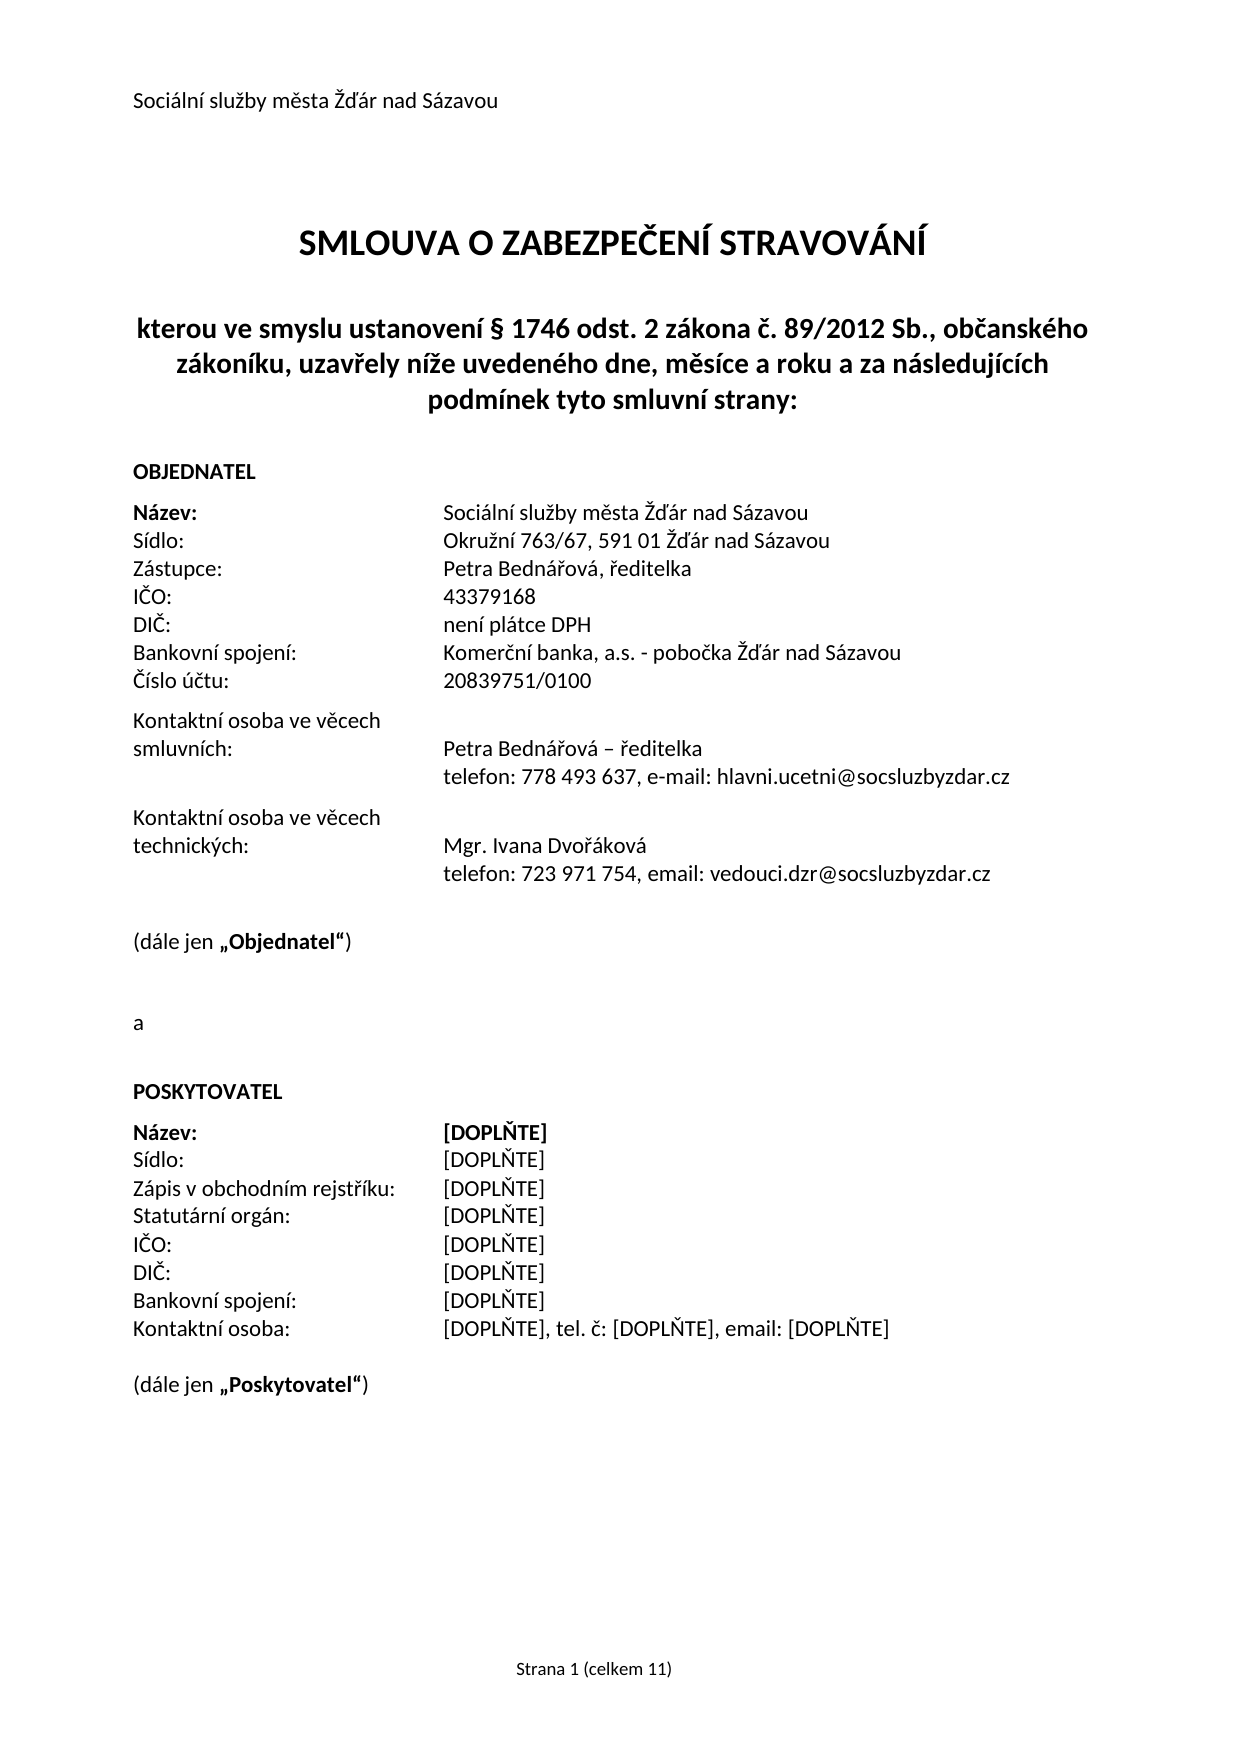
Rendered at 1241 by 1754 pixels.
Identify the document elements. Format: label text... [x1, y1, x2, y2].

text Bankovní spojení: Komerční banka, a.s. - pobočka Žďár nad Sázavou [133, 638, 1093, 666]
text Číslo účtu: 20839751/0100 [133, 666, 1093, 694]
title kterou ve smyslu ustanovení § 1746 odst. 2 zákona č. 89/2012 Sb., občanského zákoníku, uzavřely níže uvedeného dne, měsíce a roku a za následujících podmínek tyto smluvní strany: [133, 310, 1093, 417]
text Sídlo: Okružní 763/67, 591 01 Žďár nad Sázavou [133, 526, 1093, 554]
text Zástupce: Petra Bednářová, ředitelka [133, 554, 1093, 582]
text smluvních: Petra Bednářová – ředitelka [133, 734, 1093, 762]
text Název: [DOPLŇTE] [133, 1118, 1093, 1146]
text Bankovní spojení: [DOPLŇTE] [133, 1286, 1093, 1314]
text poskytovatel [133, 1077, 1093, 1105]
text (dále jen „Poskytovatel“) [133, 1370, 1093, 1398]
text IČO: [DOPLŇTE] [133, 1230, 1093, 1258]
text telefon: 723 971 754, email: vedouci.dzr@socsluzbyzdar.cz [443, 859, 1093, 887]
text Kontaktní osoba ve věcech [133, 803, 1093, 831]
text technických: Mgr. Ivana Dvořáková [133, 831, 1093, 859]
text Statutární orgán: [DOPLŇTE] [133, 1202, 1093, 1230]
text a [133, 1008, 1093, 1037]
text DIČ: není plátce DPH [133, 610, 1093, 638]
text telefon: 778 493 637, e-mail: hlavni.ucetni@socsluzbyzdar.cz [443, 762, 1093, 790]
title SMLOUVA O ZABEZPEČENÍ STRAVOVÁNÍ [133, 219, 1093, 265]
text Kontaktní osoba: [DOPLŇTE], tel. č: [DOPLŇTE], email: [DOPLŇTE] [133, 1314, 1093, 1342]
text Název: Sociální služby města Žďár nad Sázavou [133, 498, 1093, 526]
text Sídlo: [DOPLŇTE] [133, 1146, 1093, 1174]
text OBJEDNATEL [133, 457, 1093, 485]
text Zápis v obchodním rejstříku: [DOPLŇTE] [133, 1174, 1093, 1202]
text IČO: 43379168 [133, 582, 1093, 610]
text Kontaktní osoba ve věcech [133, 706, 1093, 734]
text (dále jen „Objednatel“) [133, 927, 1093, 956]
text DIČ: [DOPLŇTE] [133, 1258, 1093, 1286]
